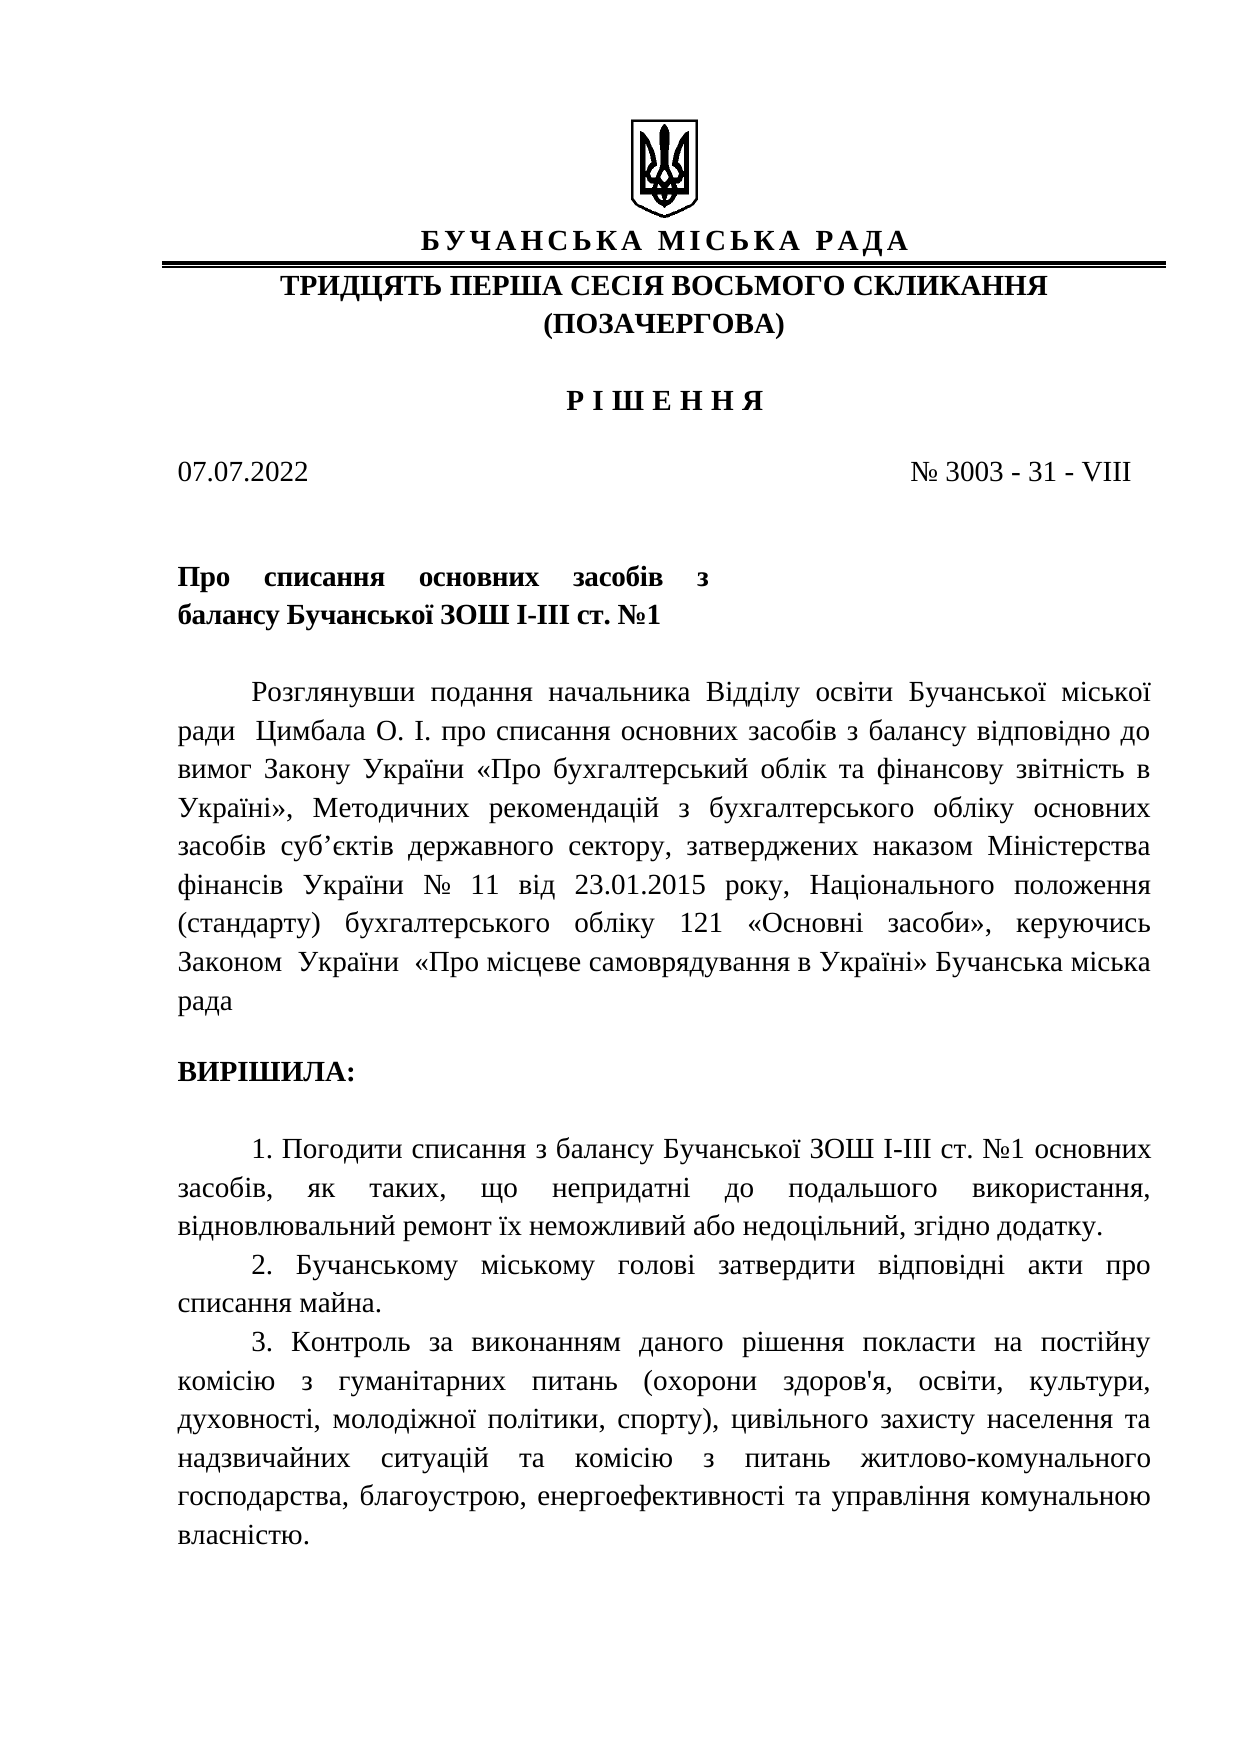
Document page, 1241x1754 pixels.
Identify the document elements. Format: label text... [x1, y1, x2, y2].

list 2. Бучанському міському голові затвердити відповідні акти про списання майна. [177, 1247, 1152, 1319]
subtitle 07.07.2022 № 3003 - 31 - VIІІ [177, 454, 1152, 488]
picture [629, 118, 700, 219]
list 3. Контроль за виконанням даного рішення покласти на постійну комісію з гуманітарних питань (охорони здоров'я, освіти, культури, духовності, молодіжної політики, спорту), цивільного захисту населення та надзвичайних ситуацій та комісію з питань житлово-комунального господарства, благоустрою, енергоефективності та управління комунальною власністю. [177, 1324, 1152, 1550]
text ВИРІШИЛА: [177, 1054, 1152, 1088]
text Про списання основних засобів з балансу Бучанської ЗОШ І-ІІІ ст. №1 [177, 559, 709, 631]
text РІШЕННЯ [177, 383, 1152, 416]
table_header ТРИДЦЯТЬ ПЕРША СЕСІЯ ВОСЬМОГО СКЛИКАННЯ (ПОЗАЧЕРГОВА) [162, 268, 1166, 344]
text 1. Погодити списання з балансу Бучанської ЗОШ І-ІІІ ст. №1 основних засобів, як таких, що непридатні до подальшого використання, відновлювальний ремонт їх неможливий або недоцільний, згідно додатку. [177, 1131, 1152, 1242]
text БУЧАНСЬКА МІСЬКА РАДА [177, 223, 1152, 256]
text Розглянувши подання начальника Відділу освіти Бучанської міської ради Цимбала О. І. про списання основних засобів з балансу відповідно до вимог Закону України «Про бухгалтерський облік та фінансову звітність в Україні», Методичних рекомендацій з бухгалтерського обліку основних засобів суб’єктів державного сектору, затверджених наказом Міністерства фінансів України № 11 від 23.01.2015 року, Національного положення (стандарту) бухгалтерського обліку 121 «Основні засоби», керуючись Законом України «Про місцеве самоврядування в Україні» Бучанська міська рада [177, 674, 1152, 1016]
